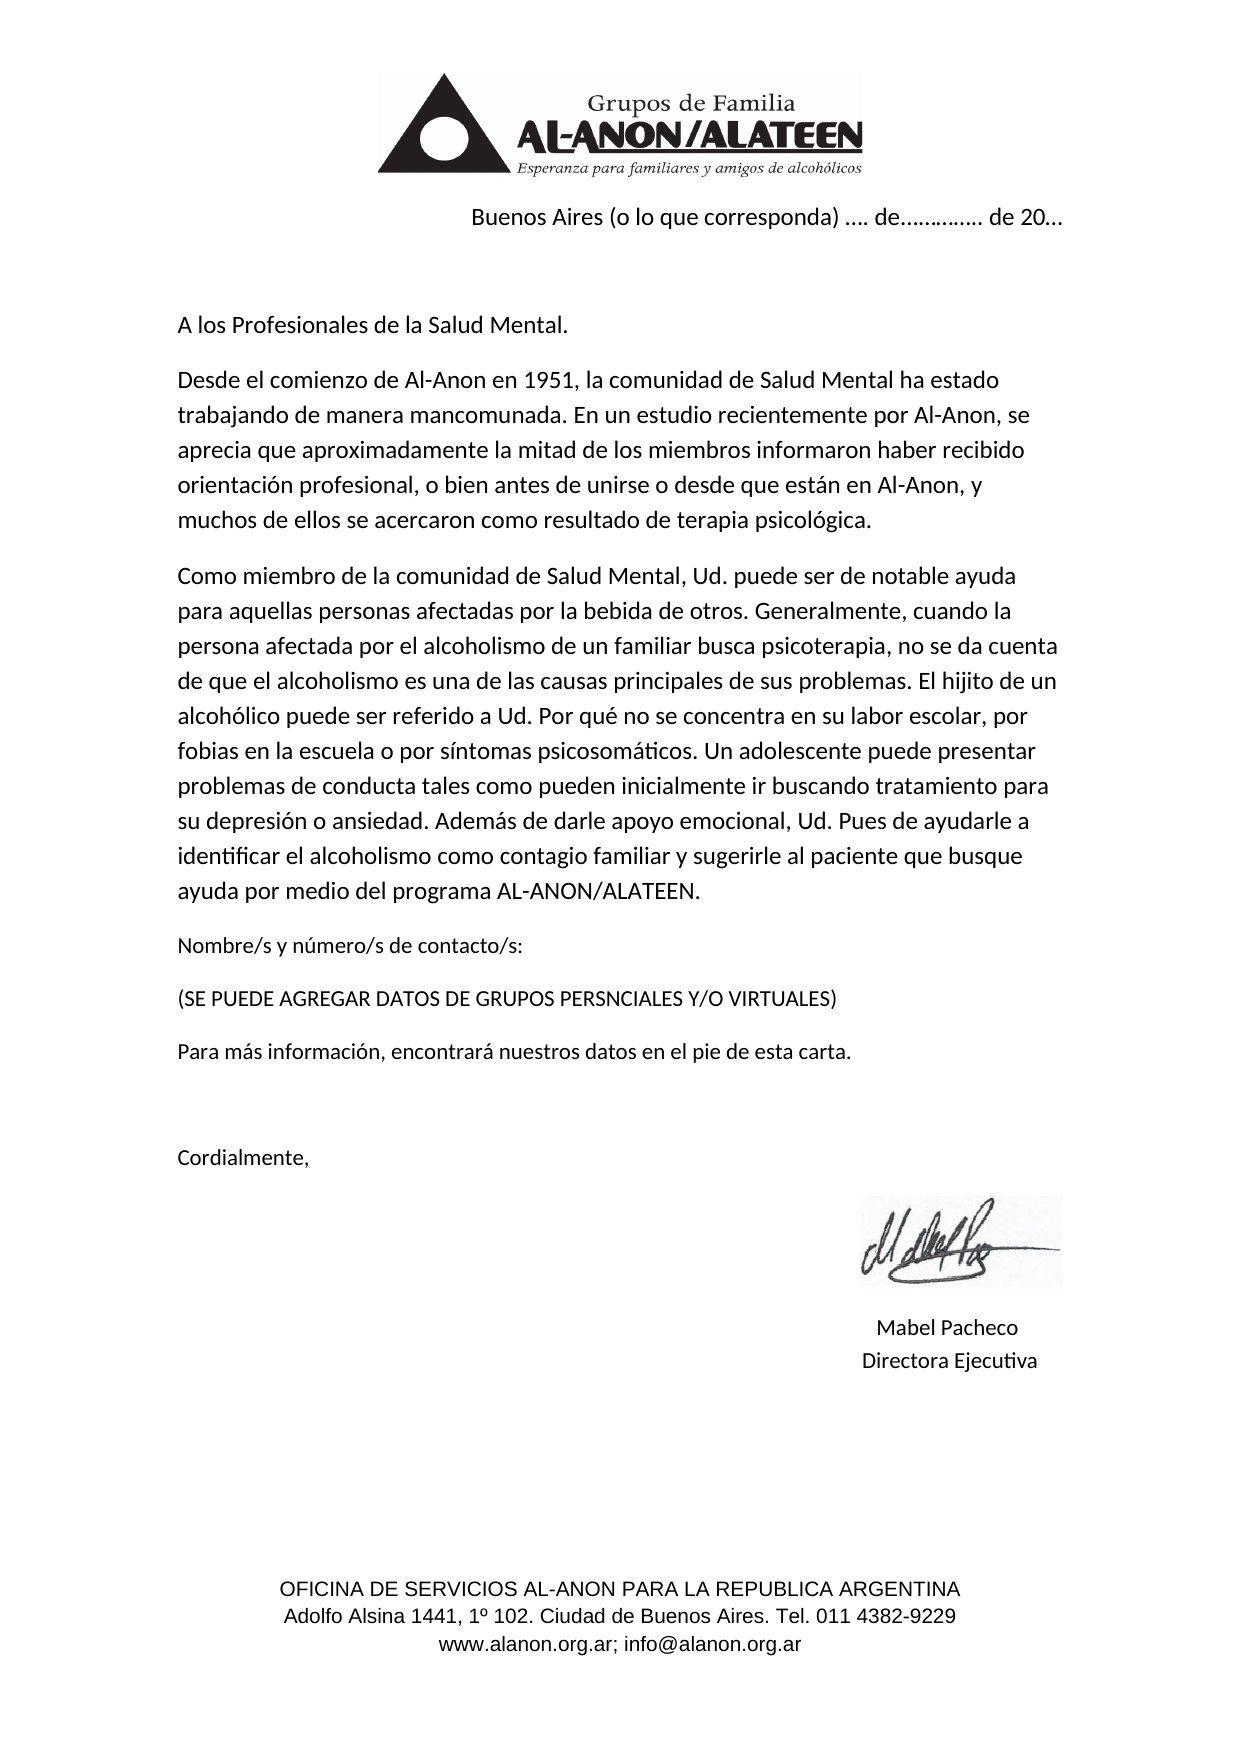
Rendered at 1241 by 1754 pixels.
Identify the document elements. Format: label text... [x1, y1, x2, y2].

text (SE PUEDE AGREGAR DATOS DE GRUPOS PERSNCIALES Y/O VIRTUALES) [177, 984, 1063, 1012]
text Desde el comienzo de Al-Anon en 1951, la comunidad de Salud Mental ha estado trabajando de manera mancomunada. En un estudio recientemente por Al-Anon, se aprecia que aproximadamente la mitad de los miembros informaron haber recibido orientación profesional, o bien antes de unirse o desde que están en Al-Anon, y muchos de ellos se acercaron como resultado de terapia psicológica. [177, 364, 1063, 535]
text Buenos Aires (o lo que corresponda) …. de...……….. de 20… [177, 202, 1063, 232]
picture [377, 73, 863, 177]
text Mabel Pacheco Directora Ejecutiva [693, 1313, 1063, 1374]
text Como miembro de la comunidad de Salud Mental, Ud. puede ser de notable ayuda para aquellas personas afectadas por la bebida de otros. Generalmente, cuando la persona afectada por el alcoholismo de un familiar busca psicoterapia, no se da cuenta de que el alcoholismo es una de las causas principales de sus problemas. El hijito de un alcohólico puede ser referido a Ud. Por qué no se concentra en su labor escolar, por fobias en la escuela o por síntomas psicosomáticos. Un adolescente puede presentar problemas de conducta tales como pueden inicialmente ir buscando tratamiento para su depresión o ansiedad. Además de darle apoyo emocional, Ud. Pues de ayudarle a identificar el alcoholismo como contagio familiar y sugerirle al paciente que busque ayuda por medio del programa AL-ANON/ALATEEN. [177, 560, 1063, 906]
text Cordialmente, [177, 1143, 1063, 1171]
text Nombre/s y número/s de contacto/s: [177, 931, 1063, 959]
text Para más información, encontrará nuestros datos en el pie de esta carta. [177, 1037, 1063, 1065]
picture [860, 1196, 1064, 1289]
text A los Profesionales de la Salud Mental. [177, 309, 1063, 339]
